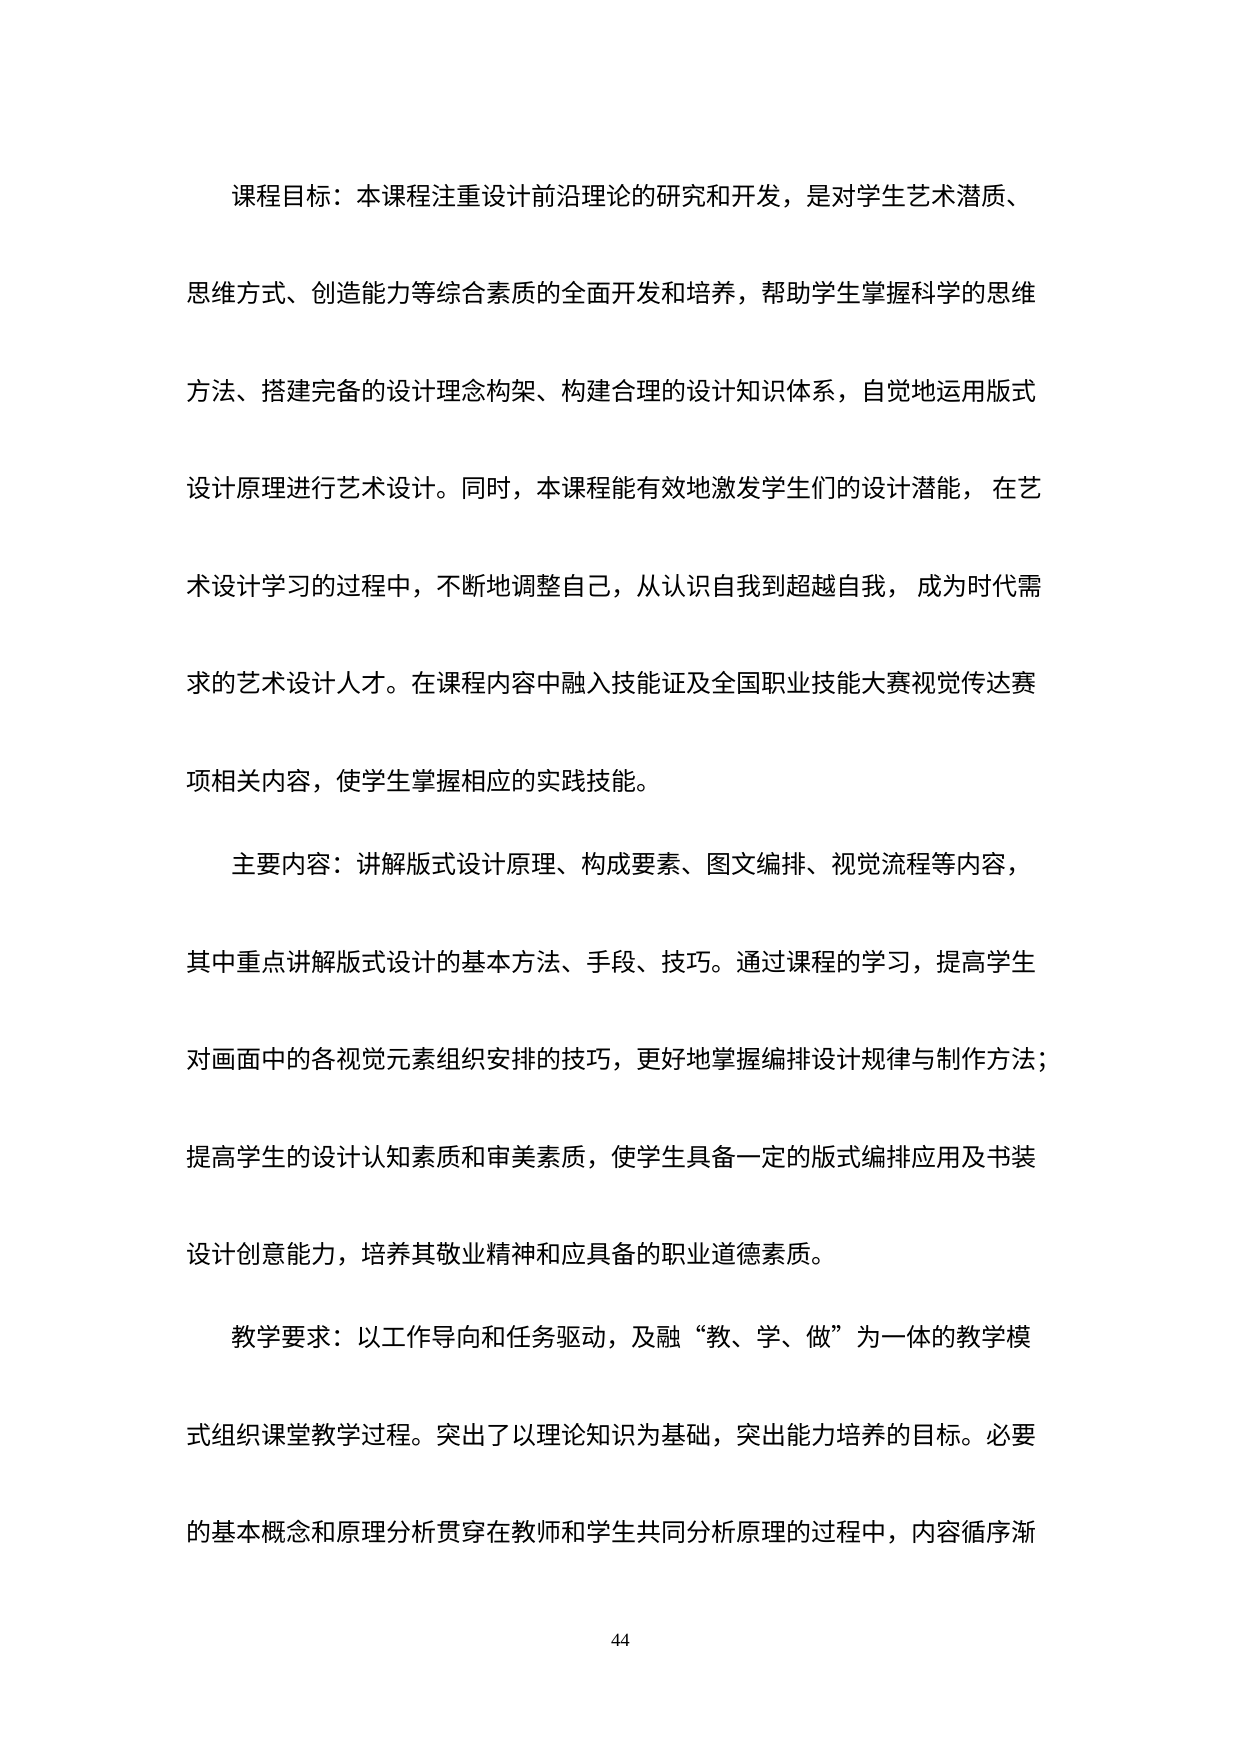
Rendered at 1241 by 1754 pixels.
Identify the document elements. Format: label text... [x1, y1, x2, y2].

text 课程目标：本课程注重设计前沿理论的研究和开发，是对学生艺术潜质、思维方式、创造能力等综合素质的全面开发和培养，帮助学生掌握科学的思维方法、搭建完备的设计理念构架、构建合理的设计知识体系，自觉地运用版式设计原理进行艺术设计。同时，本课程能有效地激发学生们的设计潜能， 在艺术设计学习的过程中，不断地调整自己，从认识自我到超越自我， 成为时代需求的艺术设计人才。在课程内容中融入技能证及全国职业技能大赛视觉传达赛项相关内容，使学生掌握相应的实践技能。 [186, 162, 1053, 812]
text 主要内容：讲解版式设计原理、构成要素、图文编排、视觉流程等内容，其中重点讲解版式设计的基本方法、手段、技巧。通过课程的学习，提高学生对画面中的各视觉元素组织安排的技巧，更好地掌握编排设计规律与制作方法；提高学生的设计认知素质和审美素质，使学生具备一定的版式编排应用及书装设计创意能力，培养其敬业精神和应具备的职业道德素质。 [186, 830, 1053, 1285]
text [186, 1303, 1053, 1563]
